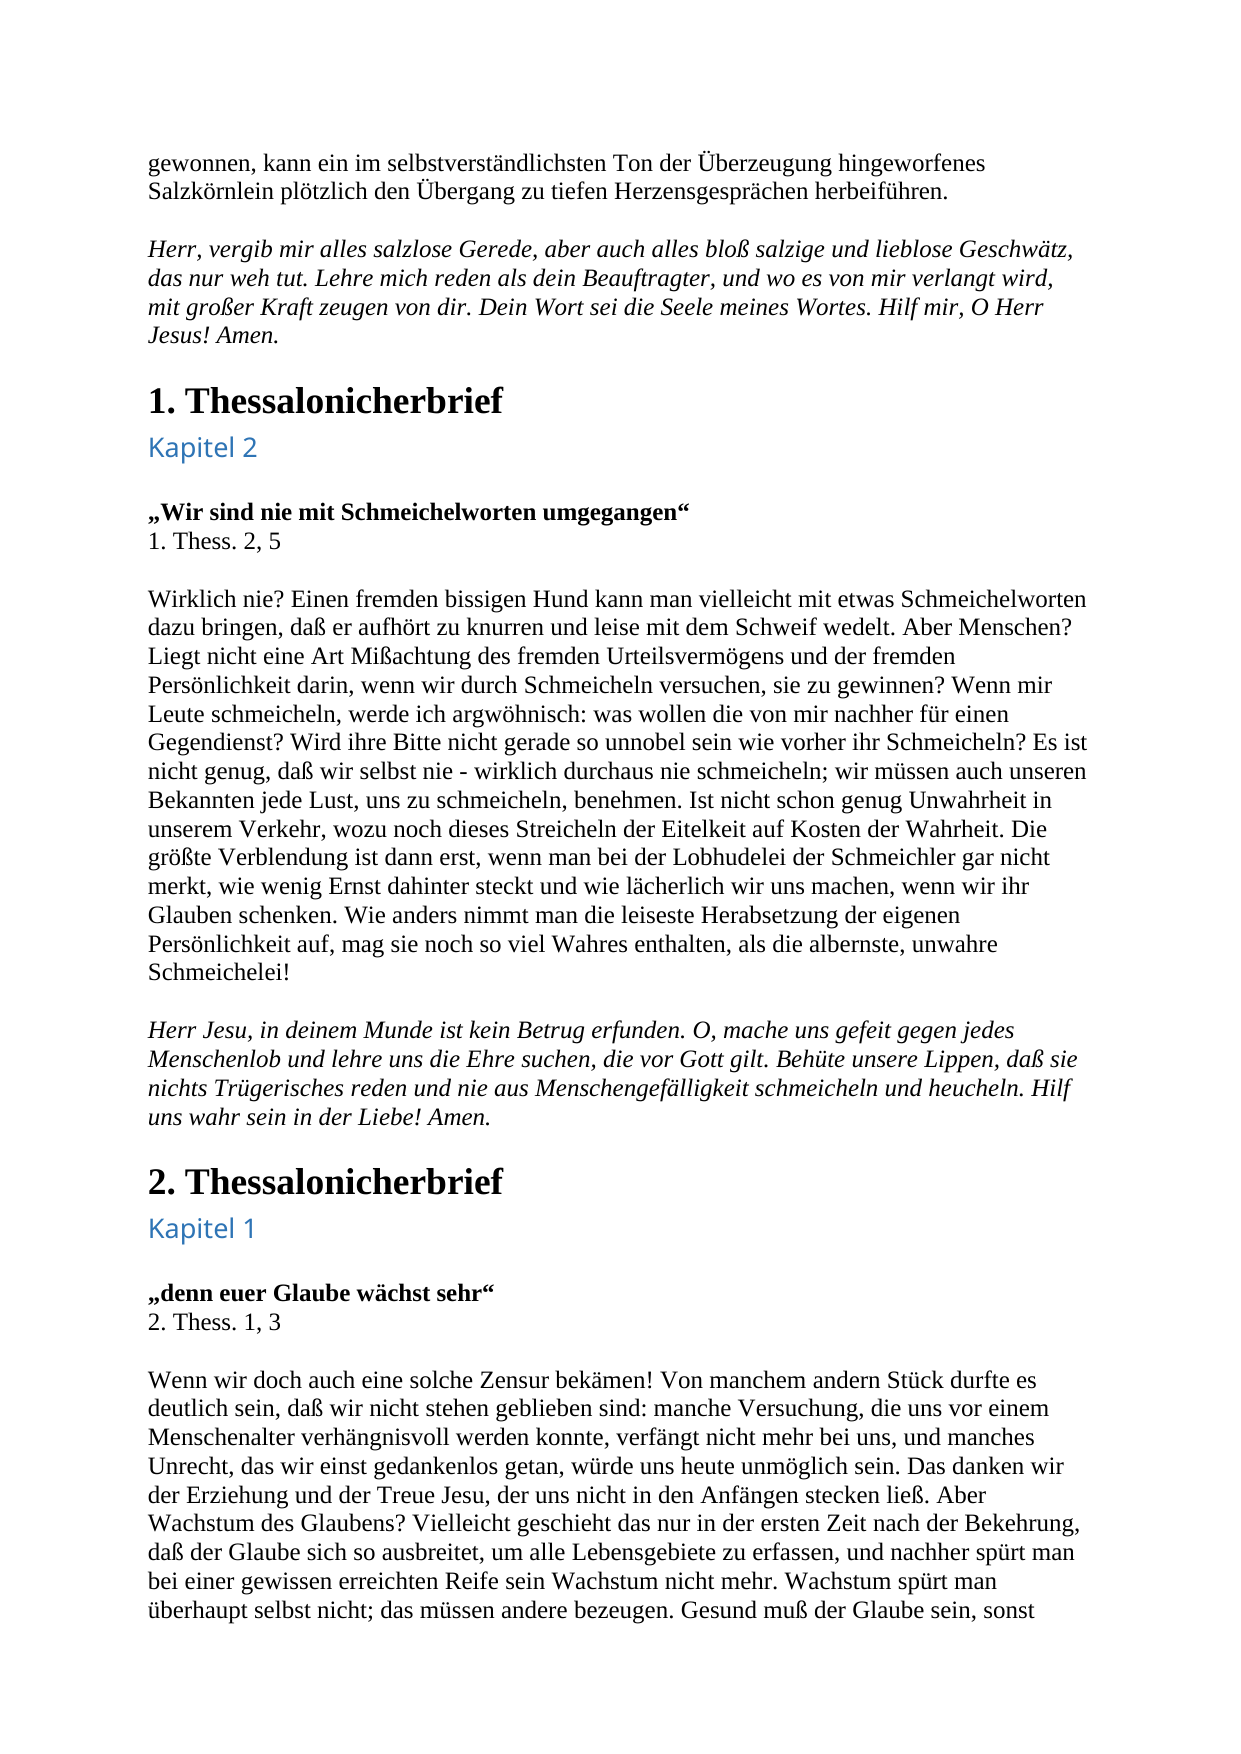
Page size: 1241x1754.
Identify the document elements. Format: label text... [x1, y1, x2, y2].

text Herr Jesu, in deinem Munde ist kein Betrug erfunden. O, mache uns gefeit gegen jedes Menschenlob und lehre uns die Ehre suchen, die vor Gott gilt. Behüte unsere Lippen, daß sie nichts Trügerisches reden und nie aus Menschengefälligkeit schmeicheln und heucheln. Hilf uns wahr sein in der Liebe! Amen. [148, 1015, 1093, 1130]
subtitle 1. Thessalonicherbrief [148, 378, 1093, 422]
text Herr, vergib mir alles salzlose Gerede, aber auch alles bloß salzige und lieblose Geschwätz, das nur weh tut. Lehre mich reden als dein Beauftragter, und wo es von mir verlangt wird, mit großer Kraft zeugen von dir. Dein Wort sei die Seele meines Wortes. Hilf mir, O Herr Jesus! Amen. [148, 234, 1093, 349]
subtitle Kapitel 2 [148, 428, 1093, 465]
subtitle Kapitel 1 [148, 1209, 1093, 1246]
text „denn euer Glaube wächst sehr“ 2. Thess. 1, 3 [148, 1278, 1093, 1336]
text Wirklich nie? Einen fremden bissigen Hund kann man vielleicht mit etwas Schmeichelworten dazu bringen, daß er aufhört zu knurren und leise mit dem Schweif wedelt. Aber Menschen? Liegt nicht eine Art Mißachtung des fremden Urteilsvermögens und der fremden Persönlichkeit darin, wenn wir durch Schmeicheln versuchen, sie zu gewinnen? Wenn mir Leute schmeicheln, werde ich argwöhnisch: was wollen die von mir nachher für einen Gegendienst? Wird ihre Bitte nicht gerade so unnobel sein wie vorher ihr Schmeicheln? Es ist nicht genug, daß wir selbst nie - wirklich durchaus nie schmeicheln; wir müssen auch unseren Bekannten jede Lust, uns zu schmeicheln, benehmen. Ist nicht schon genug Unwahrheit in unserem Verkehr, wozu noch dieses Streicheln der Eitelkeit auf Kosten der Wahrheit. Die größte Verblendung ist dann erst, wenn man bei der Lobhudelei der Schmeichler gar nicht merkt, wie wenig Ernst dahinter steckt und wie lächerlich wir uns machen, wenn wir ihr Glauben schenken. Wie anders nimmt man die leiseste Herabsetzung der eigenen Persönlichkeit auf, mag sie noch so viel Wahres enthalten, als die albernste, unwahre Schmeichelei! [148, 584, 1093, 986]
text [148, 148, 1093, 205]
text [148, 1365, 1093, 1623]
text „Wir sind nie mit Schmeichelworten umgegangen“ 1. Thess. 2, 5 [148, 497, 1093, 554]
subtitle 2. Thessalonicherbrief [148, 1159, 1093, 1203]
